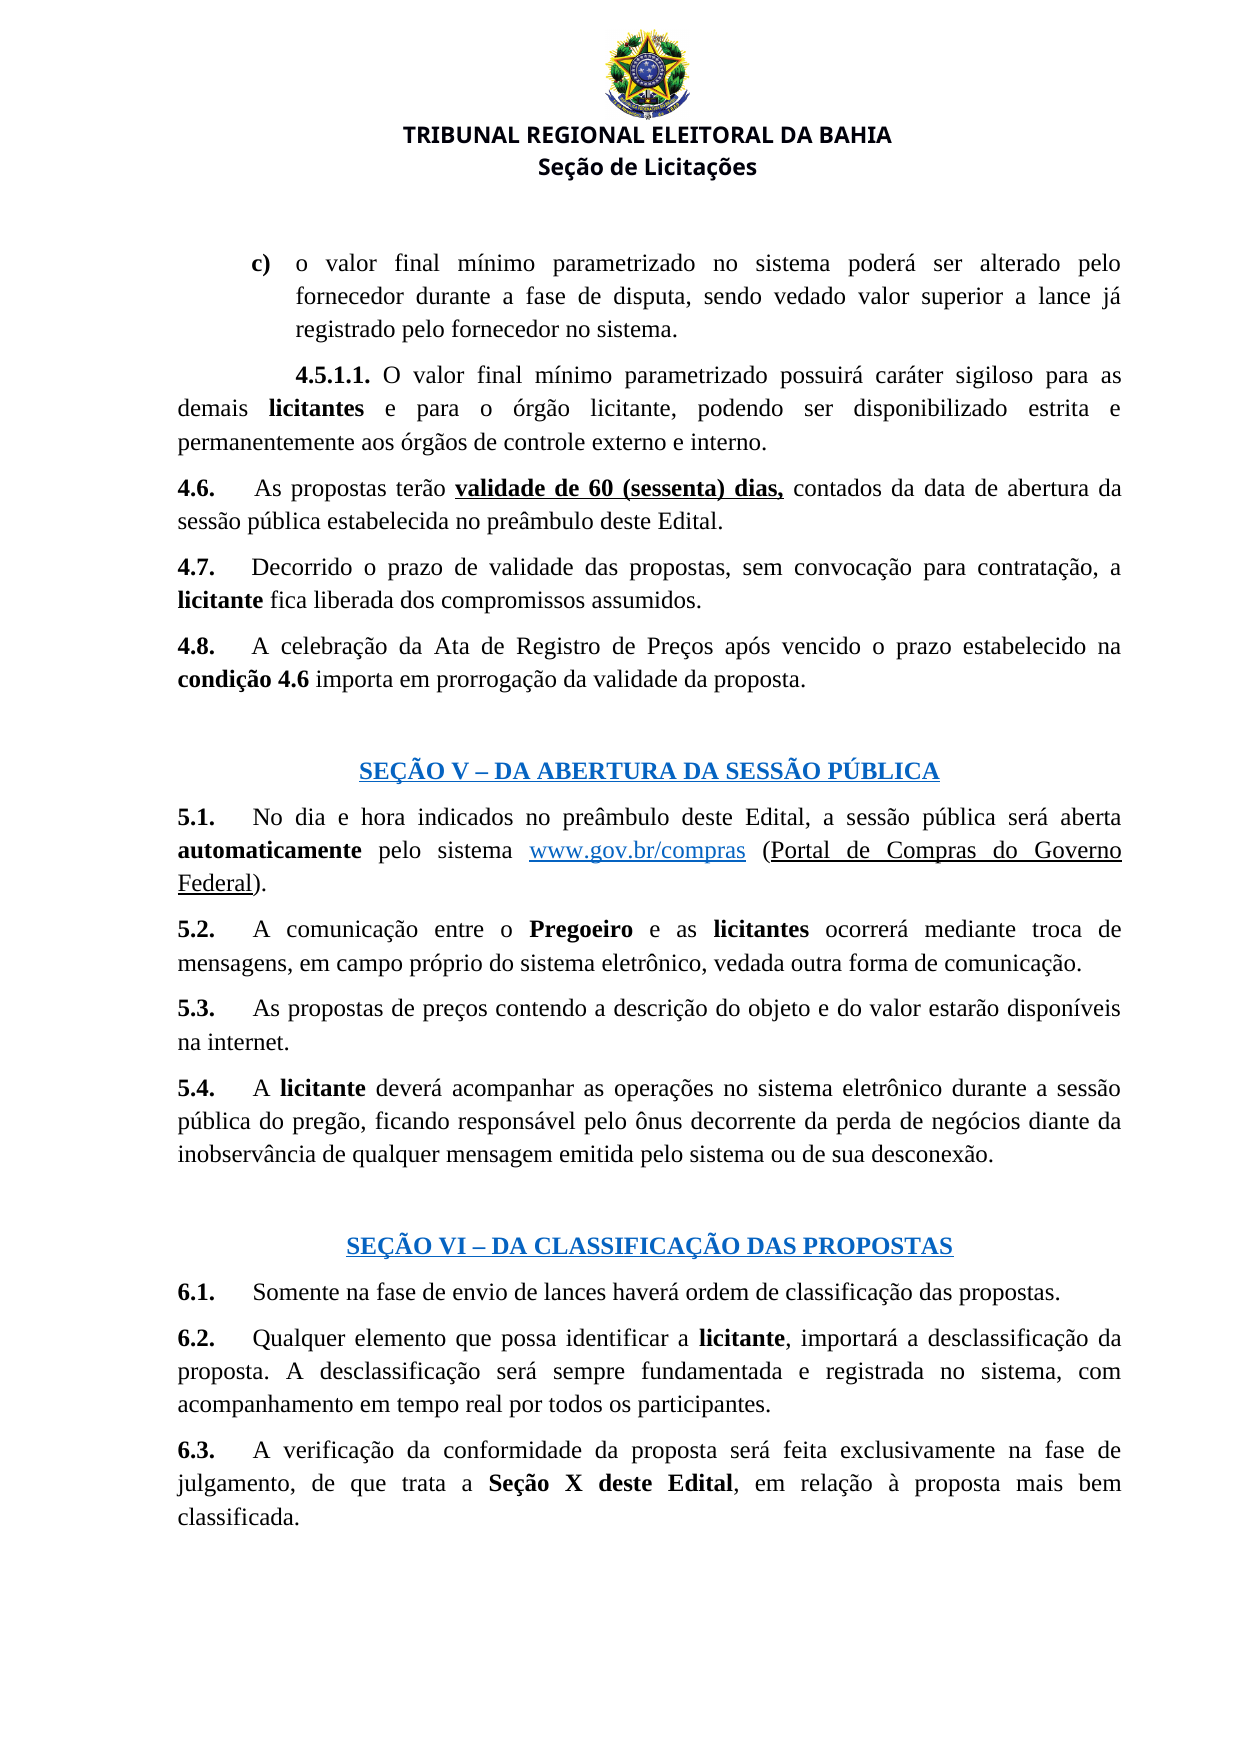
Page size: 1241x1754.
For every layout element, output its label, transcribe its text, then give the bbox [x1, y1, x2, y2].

text 5.4. A licitante deverá acompanhar as operações no sistema eletrônico durante a sessão pública do pregão, ficando responsável pelo ônus decorrente da perda de negócios diante da inobservância de qualquer mensagem emitida pelo sistema ou de sua desconexão. [177, 1069, 1122, 1169]
text 5.3. As propostas de preços contendo a descrição do objeto e do valor estarão disponíveis na internet. [177, 990, 1122, 1057]
text 6.2. Qualquer elemento que possa identificar a licitante, importará a desclassificação da proposta. A desclassificação será sempre fundamentada e registrada no sistema, com acompanhamento em tempo real por todos os participantes. [177, 1319, 1122, 1419]
text 6.1. Somente na fase de envio de lances haverá ordem de classificação das propostas. [177, 1273, 1122, 1307]
text 5.2. A comunicação entre o Pregoeiro e as licitantes ocorrerá mediante troca de mensagens, em campo próprio do sistema eletrônico, vedada outra forma de comunicação. [177, 911, 1122, 978]
text 6.3. A verificação da conformidade da proposta será feita exclusivamente na fase de julgamento, de que trata a Seção X deste Edital, em relação à proposta mais bem classificada. [177, 1432, 1122, 1532]
text 4.5.1.1. O valor final mínimo parametrizado possuirá caráter sigiloso para as demais licitantes e para o órgão licitante, podendo ser disponibilizado estrita e permanentemente aos órgãos de controle externo e interno. [177, 357, 1122, 457]
text c) o valor final mínimo parametrizado no sistema poderá ser alterado pelo fornecedor durante a fase de disputa, sendo vedado valor superior a lance já registrado pelo fornecedor no sistema. [251, 244, 1122, 344]
text SEÇÃO VI – DA CLASSIFICAÇÃO DAS PROPOSTAS [177, 1228, 1122, 1261]
text 4.6. As propostas terão validade de 60 (sessenta) dias, contados da data de abertura da sessão pública estabelecida no preâmbulo deste Edital. [177, 469, 1122, 536]
text 4.8. A celebração da Ata de Registro de Preços após vencido o prazo estabelecido na condição 4.6 importa em prorrogação da validade da proposta. [177, 628, 1122, 694]
text SEÇÃO V – DA ABERTURA DA SESSÃO PÚBLICA [177, 753, 1122, 786]
text 5.1. No dia e hora indicados no preâmbulo deste Edital, a sessão pública será aberta automaticamente pelo sistema www.gov.br/compras (Portal de Compras do Governo Federal). [177, 798, 1122, 898]
text 4.7. Decorrido o prazo de validade das propostas, sem convocação para contratação, a licitante fica liberada dos compromissos assumidos. [177, 548, 1122, 615]
